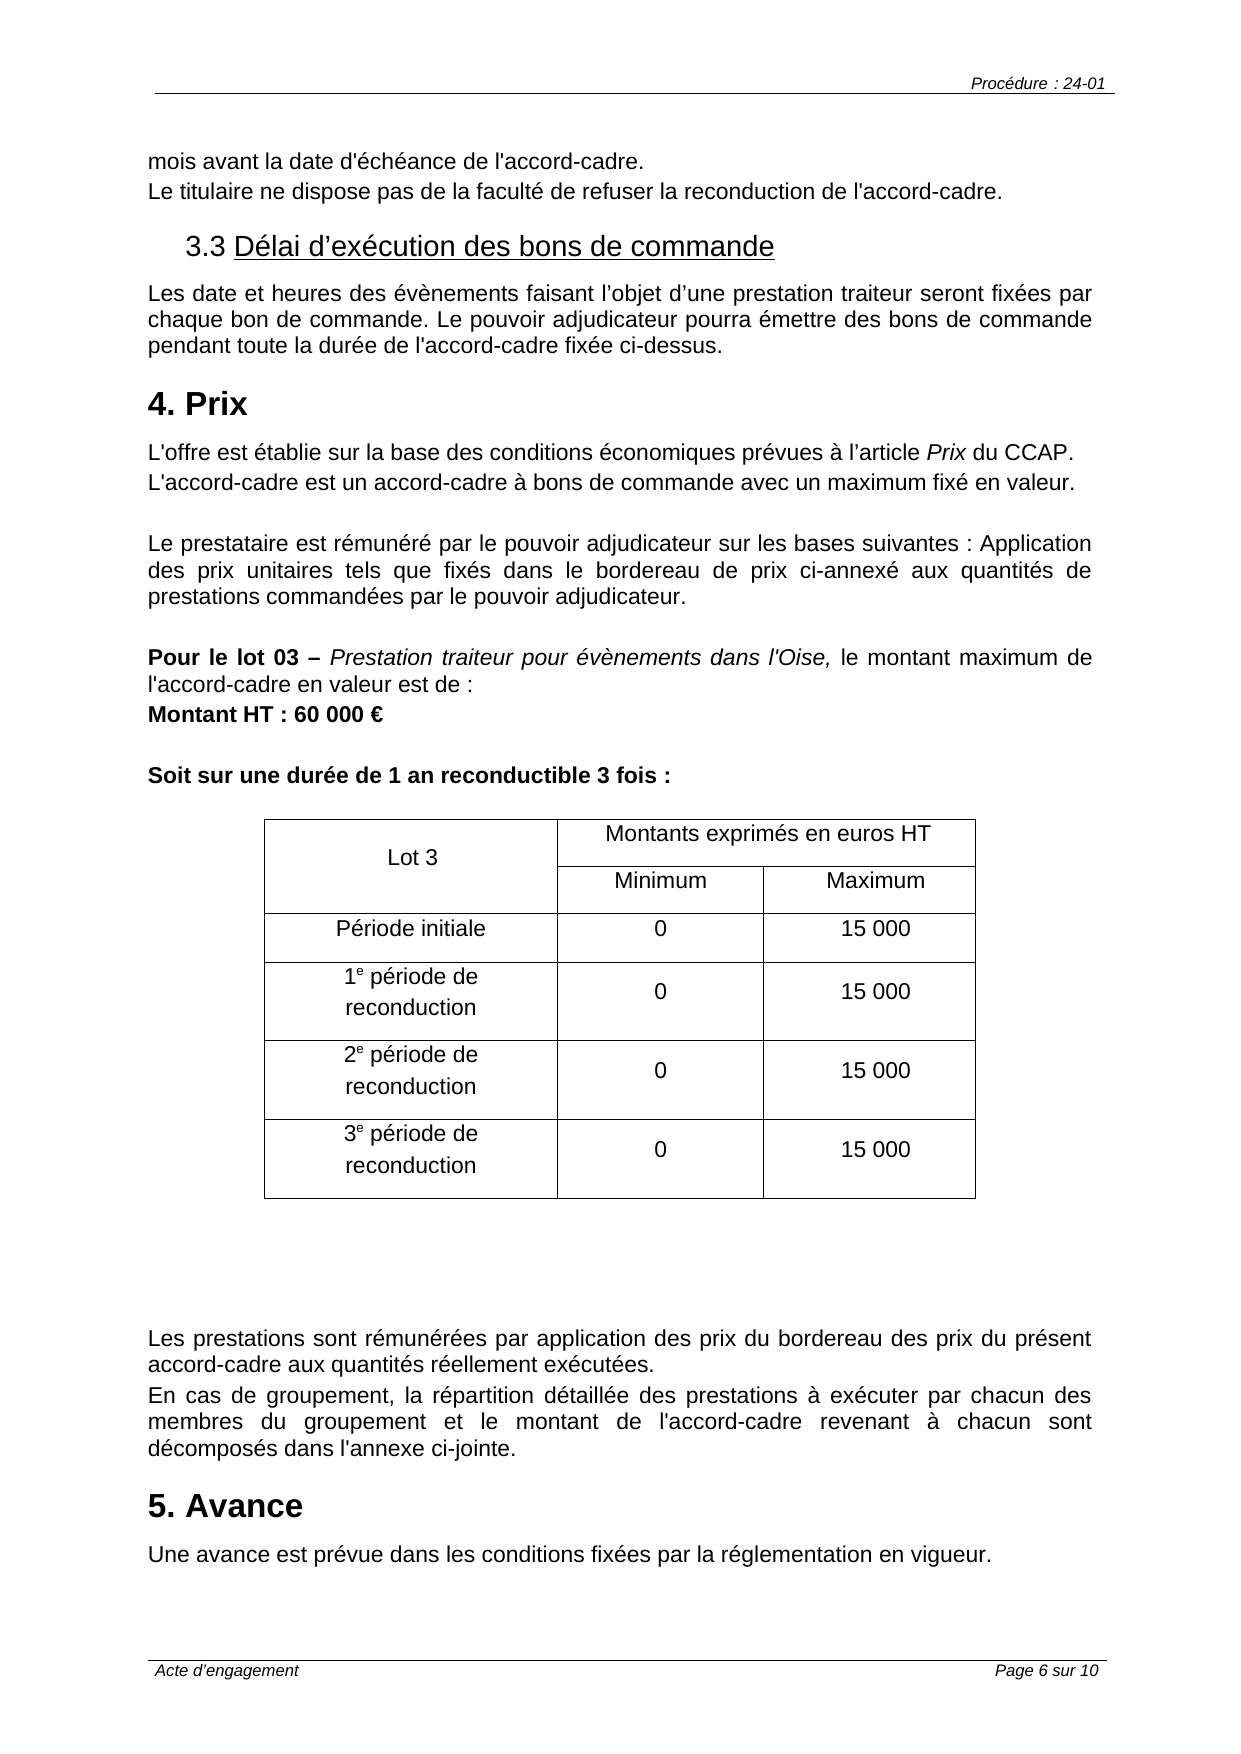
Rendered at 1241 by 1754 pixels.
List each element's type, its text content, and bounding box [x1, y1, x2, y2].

text L'accord-cadre est un accord-cadre à bons de commande avec un maximum fixé en valeur. [148, 469, 1093, 496]
table_cell 15 000 [764, 1120, 975, 1198]
table_cell 0 [558, 1041, 763, 1119]
table_header Montants exprimés en euros HT [558, 820, 975, 866]
text Délai d’exécution des bons de commande [185, 229, 1093, 263]
table_cell 15 000 [764, 914, 975, 962]
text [148, 148, 1093, 174]
text Les prestations sont rémunérées par application des prix du bordereau des prix du présent accord-cadre aux quantités réellement exécutées. [148, 1325, 1093, 1378]
text Montant HT : 60 000 € [148, 701, 1093, 727]
table_cell 1e période de reconduction [265, 963, 557, 1040]
text Une avance est prévue dans les conditions fixées par la réglementation en vigueur. [148, 1541, 1093, 1567]
table_cell Minimum [558, 867, 763, 913]
text Les date et heures des évènements faisant l’objet d’une prestation traiteur seront fixées par chaque bon de commande. Le pouvoir adjudicateur pourra émettre des bons de commande pendant toute la durée de l'accord-cadre fixée ci-dessus. [148, 280, 1093, 359]
text Soit sur une durée de 1 an reconductible 3 fois : [148, 762, 1093, 788]
table_header Lot 3 [265, 820, 557, 913]
table_cell Période initiale [265, 914, 557, 962]
table_cell 0 [558, 963, 763, 1040]
text Le prestataire est rémunéré par le pouvoir adjudicateur sur les bases suivantes : Application des prix unitaires tels que fixés dans le bordereau de prix ci-annexé aux quantités de prestations commandées par le pouvoir adjudicateur. [148, 530, 1093, 609]
table_cell 2e période de reconduction [265, 1041, 557, 1119]
table_cell 3e période de reconduction [265, 1120, 557, 1198]
text L'offre est établie sur la base des conditions économiques prévues à l’article Prix du CCAP. [148, 439, 1093, 465]
text Avance [148, 1486, 1093, 1524]
text Le titulaire ne dispose pas de la faculté de refuser la reconduction de l'accord-cadre. [148, 178, 1093, 204]
text Prix [148, 384, 1093, 422]
table_cell 15 000 [764, 963, 975, 1040]
text Pour le lot 03 – Prestation traiteur pour évènements dans l'Oise, le montant maximum de l'accord-cadre en valeur est de : [148, 644, 1093, 697]
table_cell 0 [558, 1120, 763, 1198]
table_cell 15 000 [764, 1041, 975, 1119]
table_cell Maximum [764, 867, 975, 913]
text En cas de groupement, la répartition détaillée des prestations à exécuter par chacun des membres du groupement et le montant de l'accord-cadre revenant à chacun sont décomposés dans l'annexe ci-jointe. [148, 1382, 1093, 1461]
table_cell 0 [558, 914, 763, 962]
